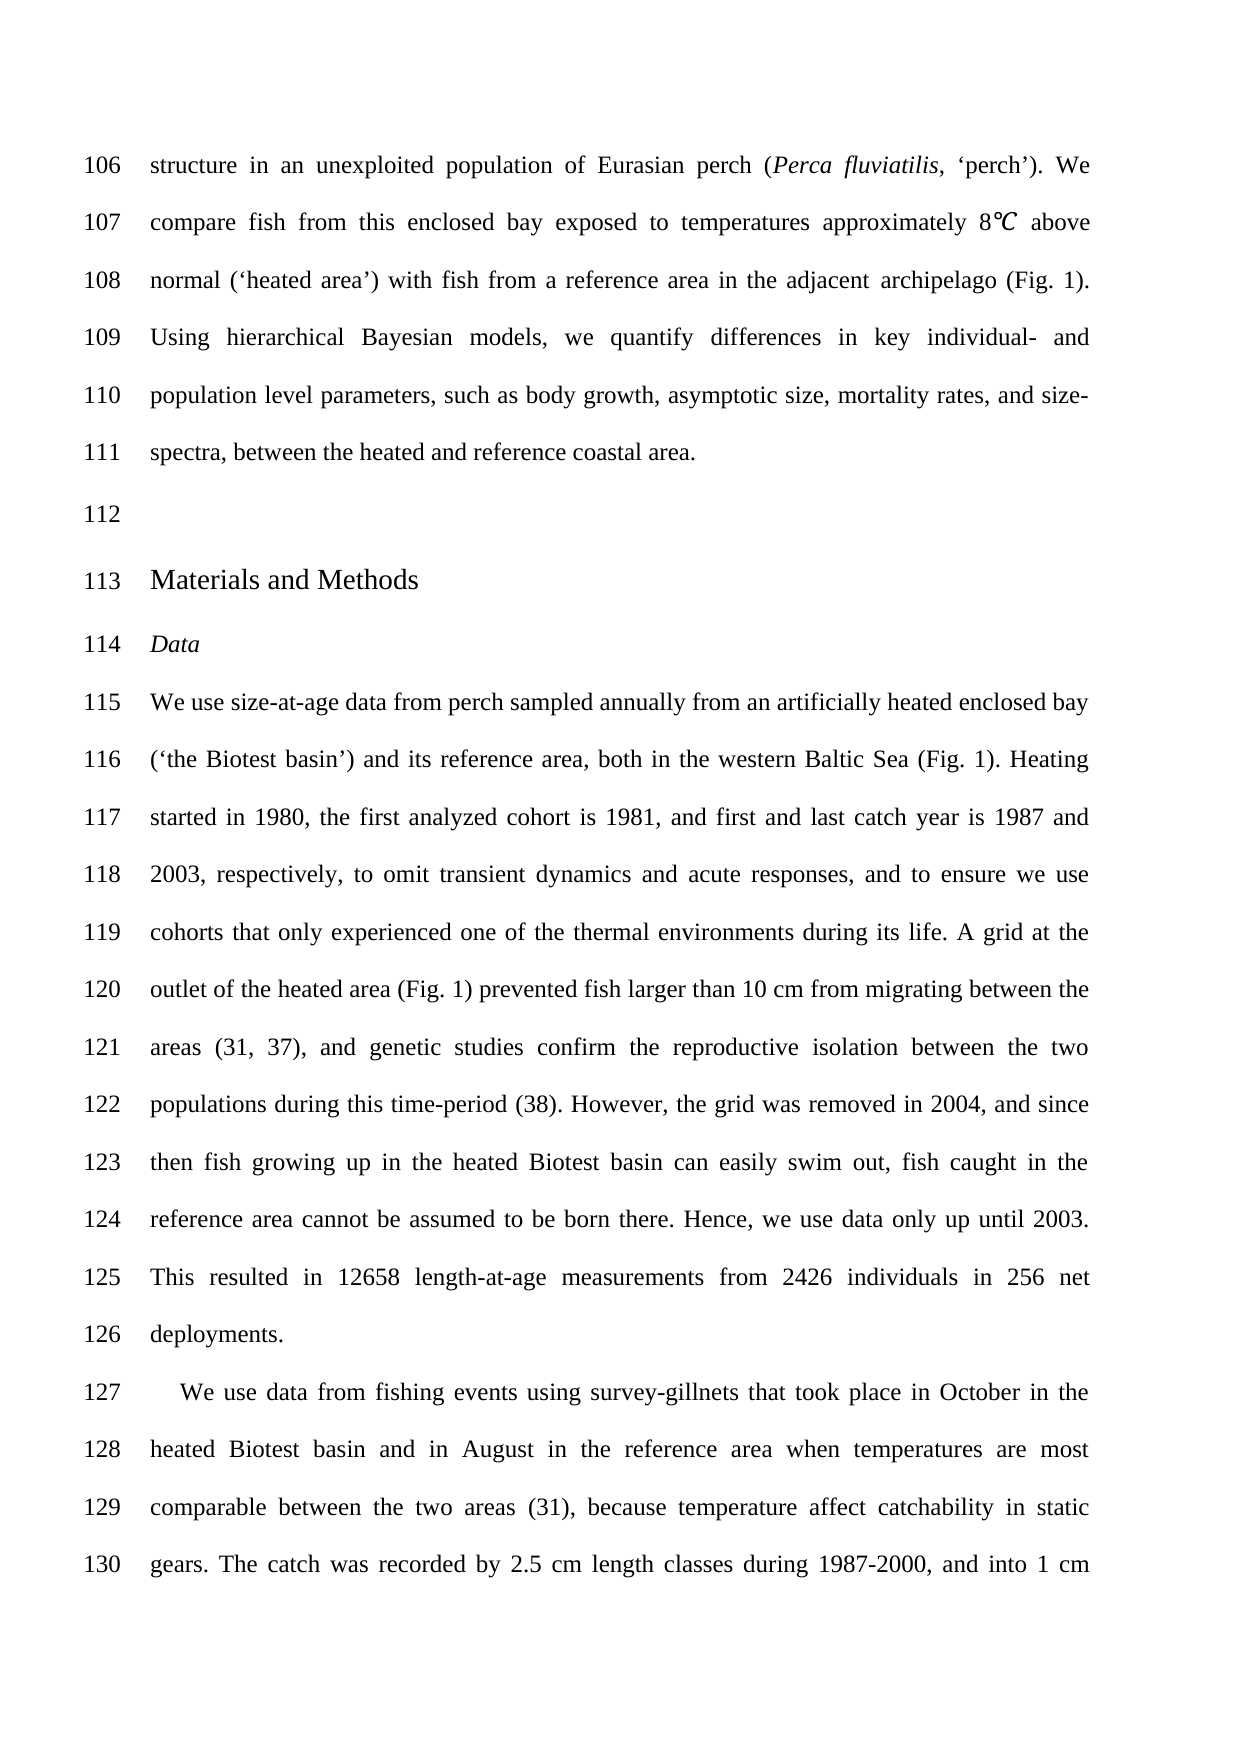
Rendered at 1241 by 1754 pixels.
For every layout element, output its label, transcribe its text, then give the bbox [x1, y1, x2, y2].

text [150, 150, 1090, 466]
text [150, 1377, 1090, 1578]
text Data [150, 629, 1090, 658]
text We use size-at-age data from perch sampled annually from an artificially heated enclosed bay (‘the Biotest basin’) and its reference area, both in the western Baltic Sea (Fig. 1). Heating started in 1980, the first analyzed cohort is 1981, and first and last catch year is 1987 and 2003, respectively, to omit transient dynamics and acute responses, and to ensure we use cohorts that only experienced one of the thermal environments during its life. A grid at the outlet of the heated area (Fig. 1) prevented fish larger than 10 cm from migrating between the areas (31, 37), and genetic studies confirm the reproductive isolation between the two populations during this time-period (38). However, the grid was removed in 2004, and since then fish growing up in the heated Biotest basin can easily swim out, fish caught in the reference area cannot be assumed to be born there. Hence, we use data only up until 2003. This resulted in 12658 length-at-age measurements from 2426 individuals in 256 net deployments. [150, 687, 1090, 1348]
text Materials and Methods [150, 562, 1090, 596]
